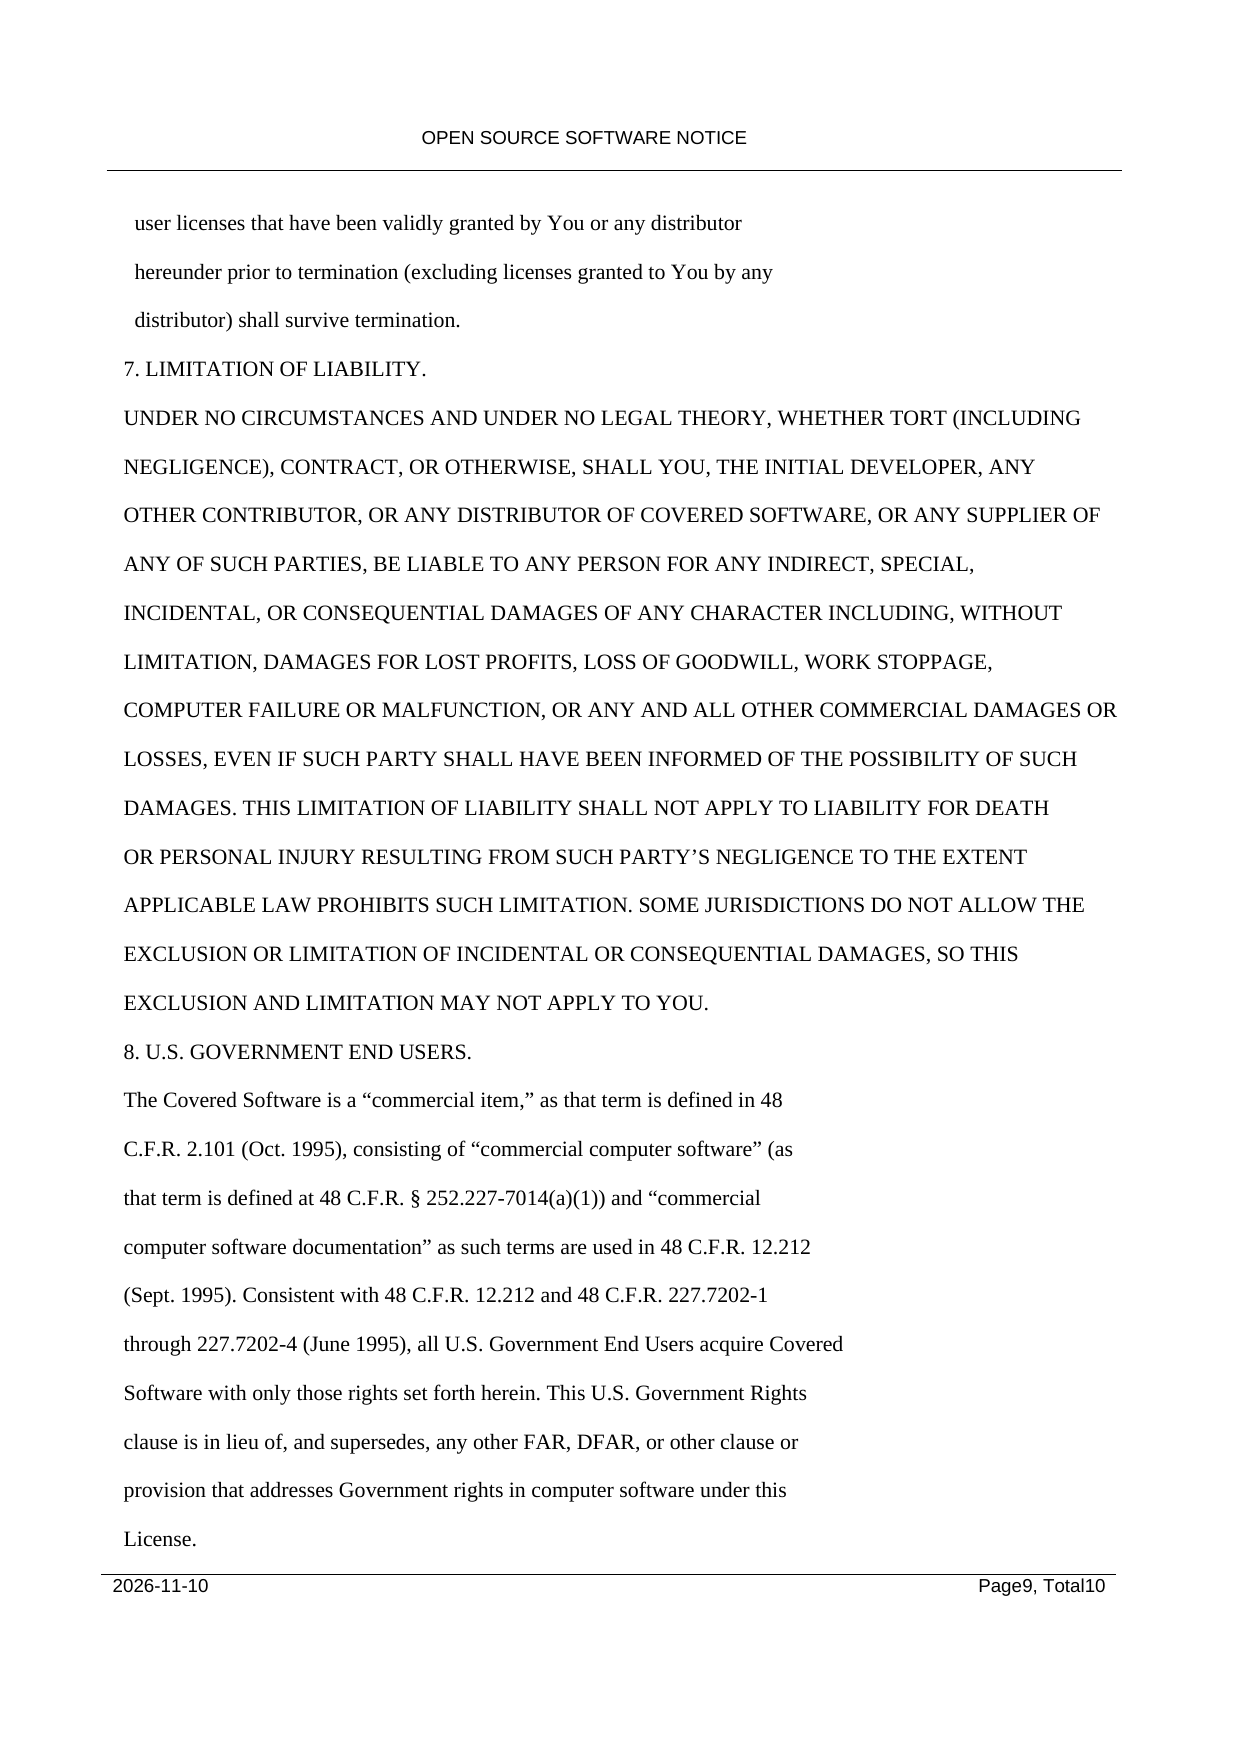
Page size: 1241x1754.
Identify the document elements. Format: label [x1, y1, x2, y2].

text [112, 206, 1128, 1555]
